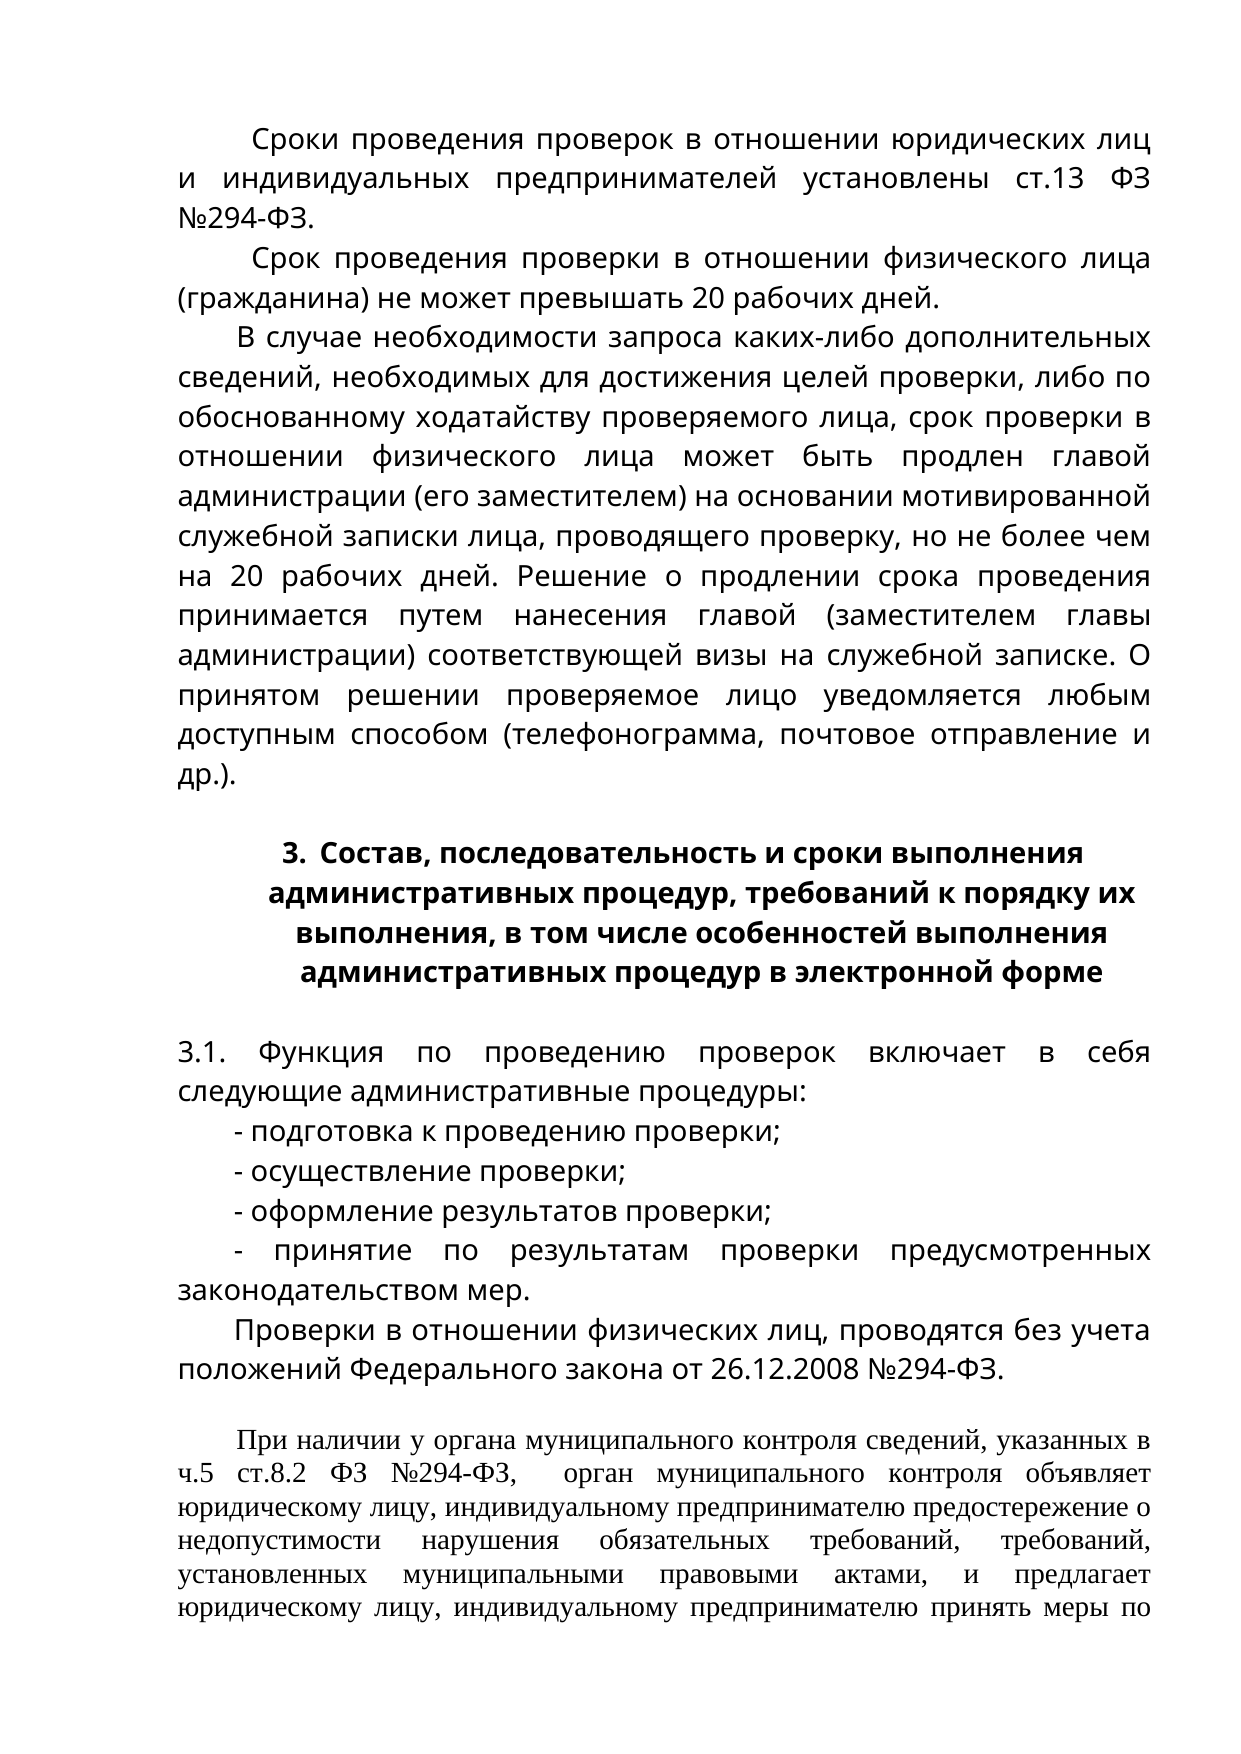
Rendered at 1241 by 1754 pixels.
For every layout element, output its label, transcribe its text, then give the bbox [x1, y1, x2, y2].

text 3.1. Функция по проведению проверок включает в себя следующие административные процедуры: [177, 1031, 1152, 1110]
text Срок проведения проверки в отношении физического лица (гражданина) не может превышать 20 рабочих дней. [177, 237, 1152, 317]
text - подготовка к проведению проверки; [177, 1110, 1152, 1150]
text - принятие по результатам проверки предусмотренных законодательством мер. [177, 1229, 1152, 1309]
text Сроки проведения проверок в отношении юридических лиц и индивидуальных предпринимателей установлены ст.13 ФЗ №294-ФЗ. [177, 118, 1152, 237]
text - осуществление проверки; [177, 1150, 1152, 1190]
text Проверки в отношении физических лиц, проводятся без учета положений Федерального закона от 26.12.2008 №294-ФЗ. [177, 1309, 1152, 1388]
text В случае необходимости запроса каких-либо дополнительных сведений, необходимых для достижения целей проверки, либо по обоснованному ходатайству проверяемого лица, срок проверки в отношении физического лица может быть продлен главой администрации (его заместителем) на основании мотивированной служебной записки лица, проводящего проверку, но не более чем на 20 рабочих дней. Решение о продлении срока проведения принимается путем нанесения главой (заместителем главы администрации) соответствующей визы на служебной записке. О принятом решении проверяемое лицо уведомляется любым доступным способом (телефонограмма, почтовое отправление и др.). [177, 317, 1152, 793]
list Состав, последовательность и сроки выполнения административных процедур, требований к порядку их выполнения, в том числе особенностей выполнения административных процедур в электронной форме [215, 833, 1152, 991]
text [177, 1422, 1152, 1623]
text - оформление результатов проверки; [177, 1190, 1152, 1229]
